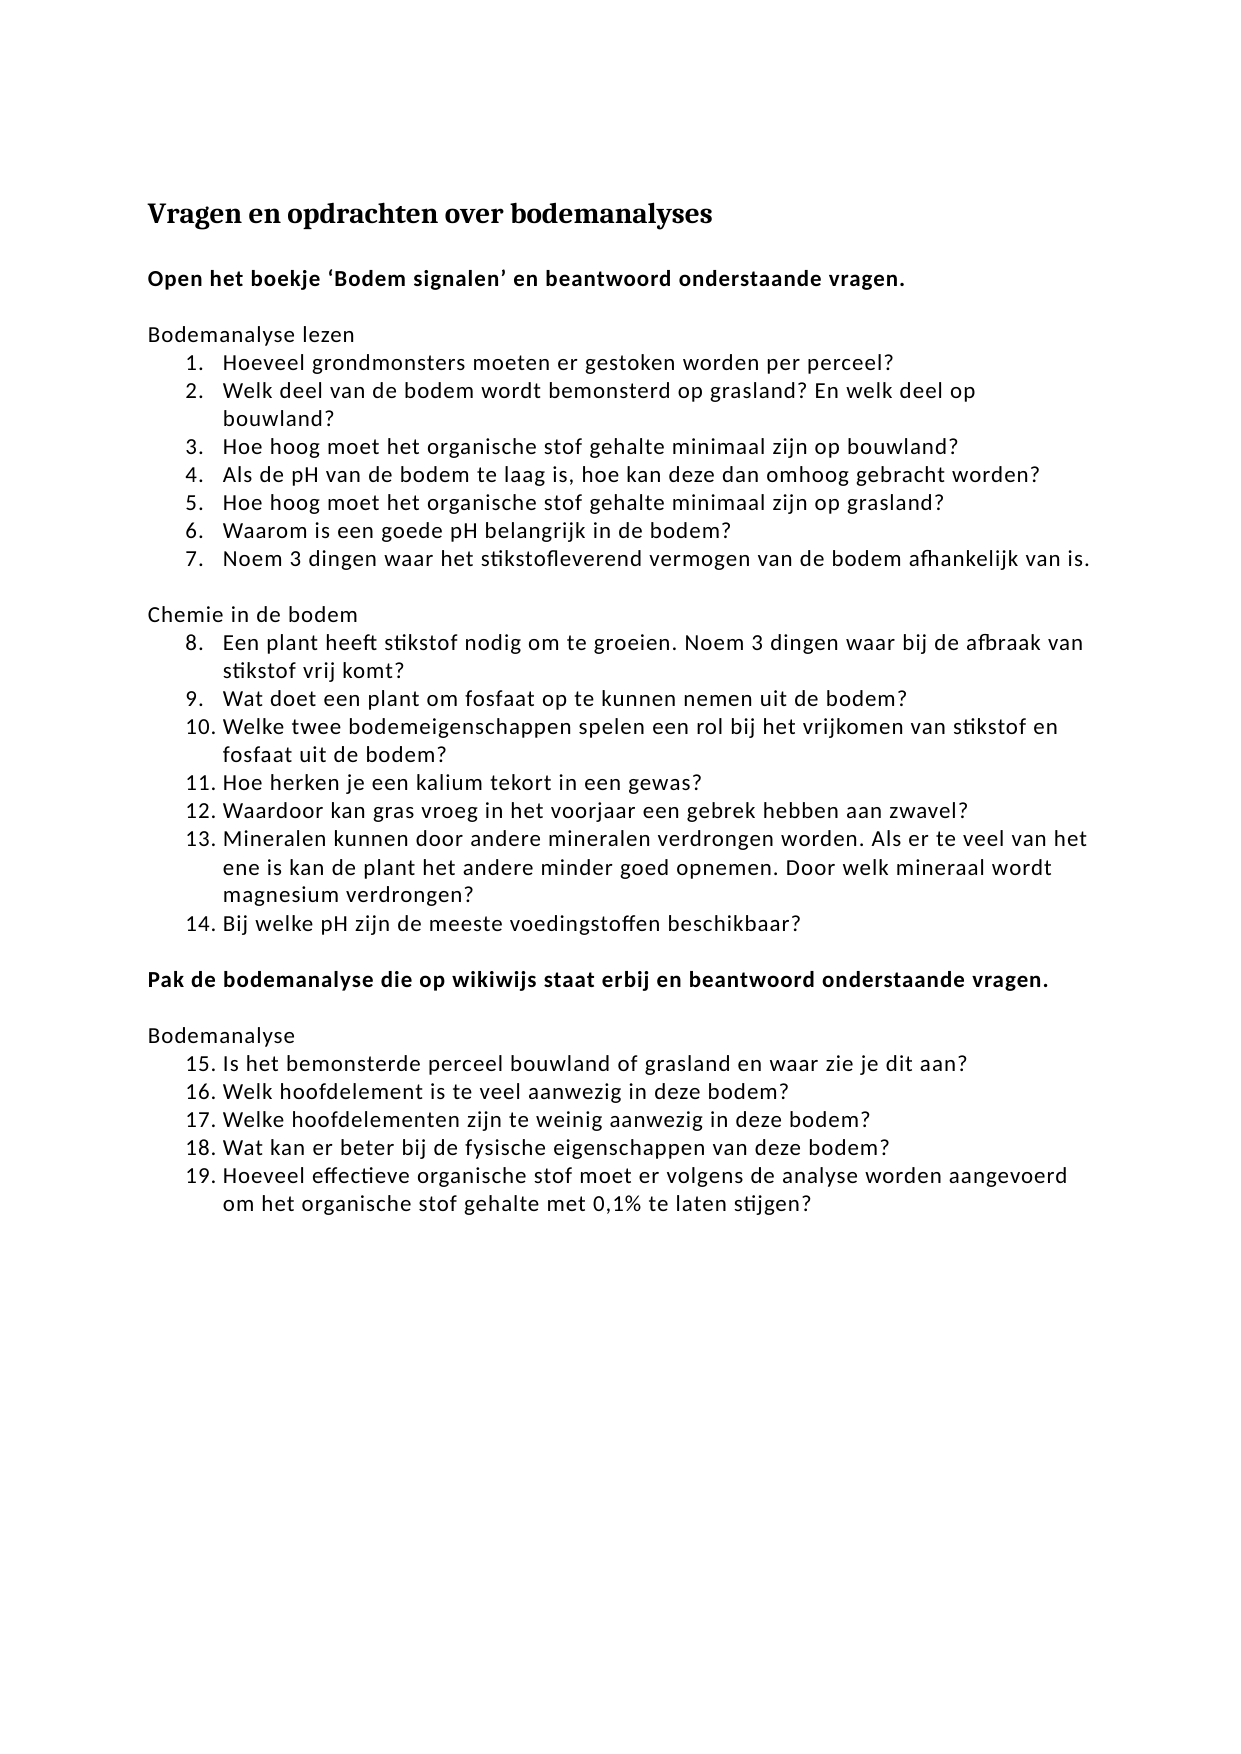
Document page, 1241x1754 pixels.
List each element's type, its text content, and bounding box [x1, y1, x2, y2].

list Waarom is een goede pH belangrijk in de bodem? [185, 516, 1093, 544]
list Hoeveel effectieve organische stof moet er volgens de analyse worden aangevoerd om het organische stof gehalte met 0,1% te laten stijgen? [185, 1161, 1093, 1217]
list Hoe hoog moet het organische stof gehalte minimaal zijn op grasland? [185, 488, 1093, 516]
list Welke hoofdelementen zijn te weinig aanwezig in deze bodem? [185, 1105, 1093, 1133]
list Welke twee bodemeigenschappen spelen een rol bij het vrijkomen van stikstof en fosfaat uit de bodem? [185, 712, 1093, 768]
list Waardoor kan gras vroeg in het voorjaar een gebrek hebben aan zwavel? [185, 797, 1093, 824]
text Pak de bodemanalyse die op wikiwijs staat erbij en beantwoord onderstaande vragen. [148, 965, 1093, 993]
list Welk deel van de bodem wordt bemonsterd op grasland? En welk deel op bouwland? [185, 376, 1093, 432]
text Chemie in de bodem [148, 600, 1093, 628]
list Is het bemonsterde perceel bouwland of grasland en waar zie je dit aan? [185, 1049, 1093, 1077]
subtitle Vragen en opdrachten over bodemanalyses [148, 198, 1093, 231]
list Hoe herken je een kalium tekort in een gewas? [185, 768, 1093, 797]
text Bodemanalyse lezen [148, 320, 1093, 348]
text Open het boekje ‘Bodem signalen’ en beantwoord onderstaande vragen. [148, 264, 1093, 292]
list Mineralen kunnen door andere mineralen verdrongen worden. Als er te veel van het ene is kan de plant het andere minder goed opnemen. Door welk mineraal wordt magnesium verdrongen? [185, 824, 1093, 909]
list Bij welke pH zijn de meeste voedingstoffen beschikbaar? [185, 909, 1093, 937]
list Noem 3 dingen waar het stikstofleverend vermogen van de bodem afhankelijk van is. [185, 544, 1093, 572]
list Welk hoofdelement is te veel aanwezig in deze bodem? [185, 1077, 1093, 1105]
list Als de pH van de bodem te laag is, hoe kan deze dan omhoog gebracht worden? [185, 460, 1093, 488]
text Bodemanalyse [148, 1021, 1093, 1049]
list Wat kan er beter bij de fysische eigenschappen van deze bodem? [185, 1133, 1093, 1161]
list Hoeveel grondmonsters moeten er gestoken worden per perceel? [185, 348, 1093, 376]
list Een plant heeft stikstof nodig om te groeien. Noem 3 dingen waar bij de afbraak van stikstof vrij komt? [185, 628, 1093, 684]
list Wat doet een plant om fosfaat op te kunnen nemen uit de bodem? [185, 684, 1093, 712]
list Hoe hoog moet het organische stof gehalte minimaal zijn op bouwland? [185, 432, 1093, 460]
